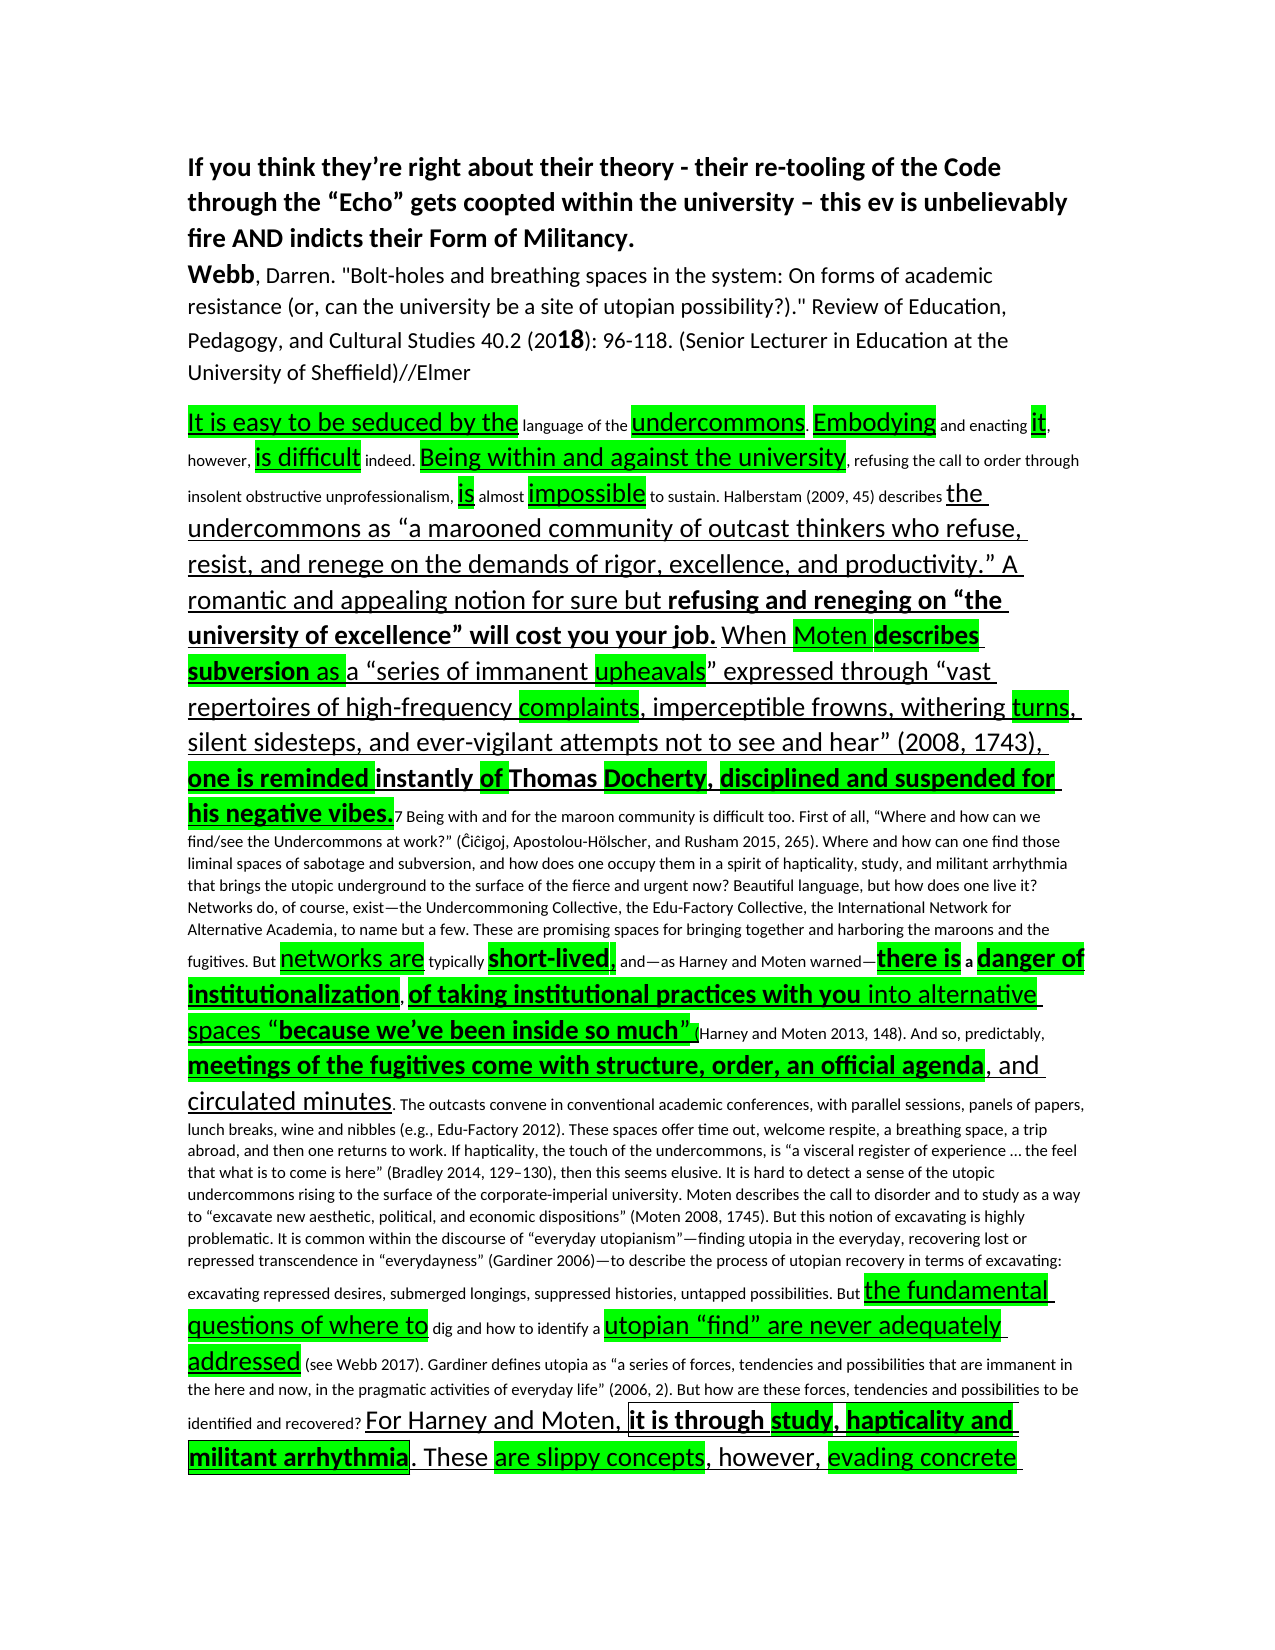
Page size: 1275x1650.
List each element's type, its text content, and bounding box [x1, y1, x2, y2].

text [187, 405, 1087, 1475]
text Webb, Darren. "Bolt-holes and breathing spaces in the system: On forms of academic resistance (or, can the university be a site of utopian possibility?)." Review of Education, Pedagogy, and Cultural Studies 40.2 (2018): 96-118. (Senior Lecturer in Education at the University of Sheffield)//Elmer [187, 257, 1087, 386]
subtitle If you think they’re right about their theory - their re-tooling of the Code through the “Echo” gets coopted within the university – this ev is unbelievably fire AND indicts their Form of Militancy. [187, 150, 1087, 254]
